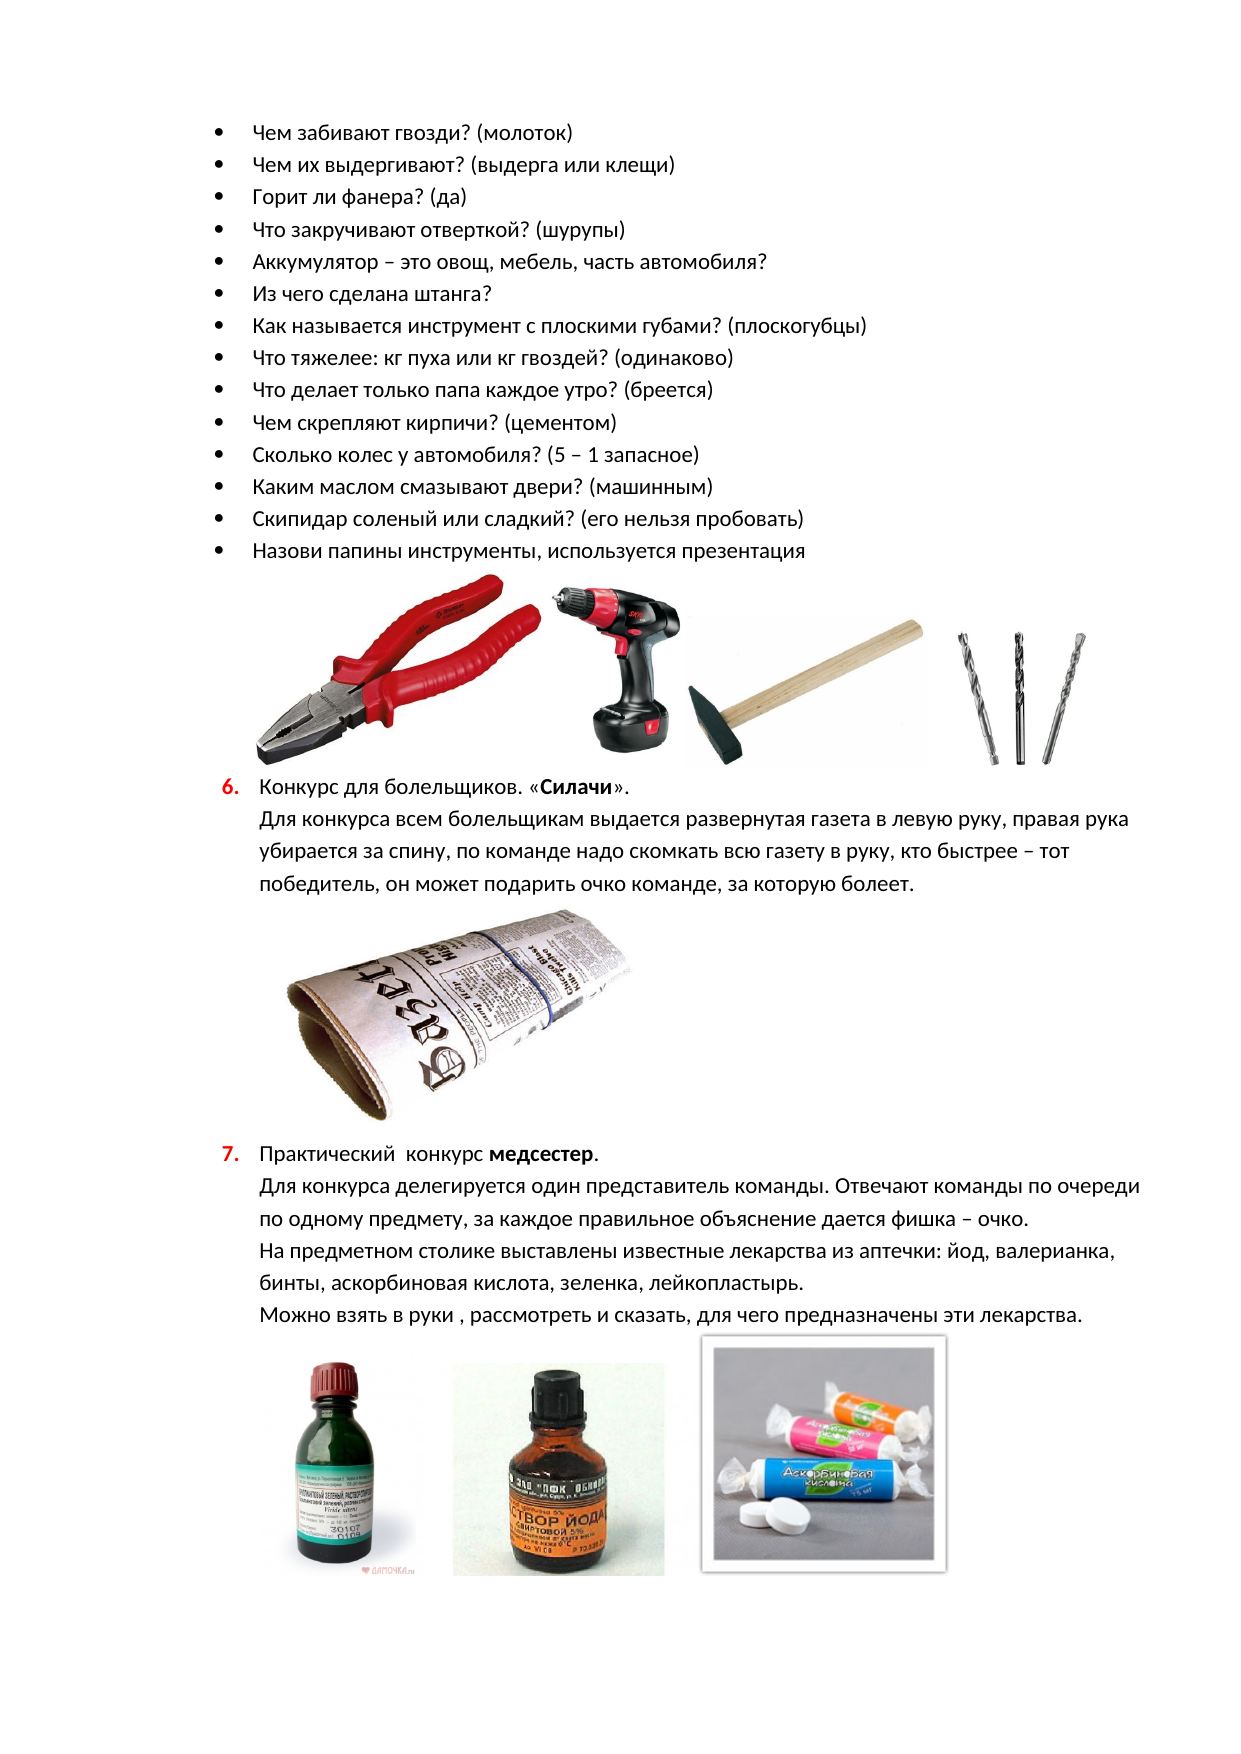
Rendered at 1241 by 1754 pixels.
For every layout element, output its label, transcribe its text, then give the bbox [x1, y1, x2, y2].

picture [252, 568, 1115, 769]
list Что делает только папа каждое утро? (бреется) [215, 376, 1152, 404]
list Чем забивают гвозди? (молоток) [215, 118, 1152, 146]
list Что закручивают отверткой? (шурупы) [215, 215, 1152, 243]
picture [259, 1332, 950, 1576]
list Горит ли фанера? (да) [215, 182, 1152, 211]
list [222, 1139, 1152, 1576]
list Аккумулятор – это овощ, мебель, часть автомобиля? [215, 247, 1152, 275]
list Чем их выдергивают? (выдерга или клещи) [215, 150, 1152, 178]
picture [259, 901, 657, 1136]
list Чем скрепляют кирпичи? (цементом) [215, 408, 1152, 436]
list Сколько колес у автомобиля? (5 – 1 запасное) [215, 440, 1152, 468]
list Из чего сделана штанга? [215, 279, 1152, 307]
list Каким маслом смазывают двери? (машинным) [215, 472, 1152, 500]
list Как называется инструмент с плоскими губами? (плоскогубцы) [215, 311, 1152, 339]
list Что тяжелее: кг пуха или кг гвоздей? (одинаково) [215, 343, 1152, 371]
list Скипидар соленый или сладкий? (его нельзя пробовать) [215, 504, 1152, 532]
